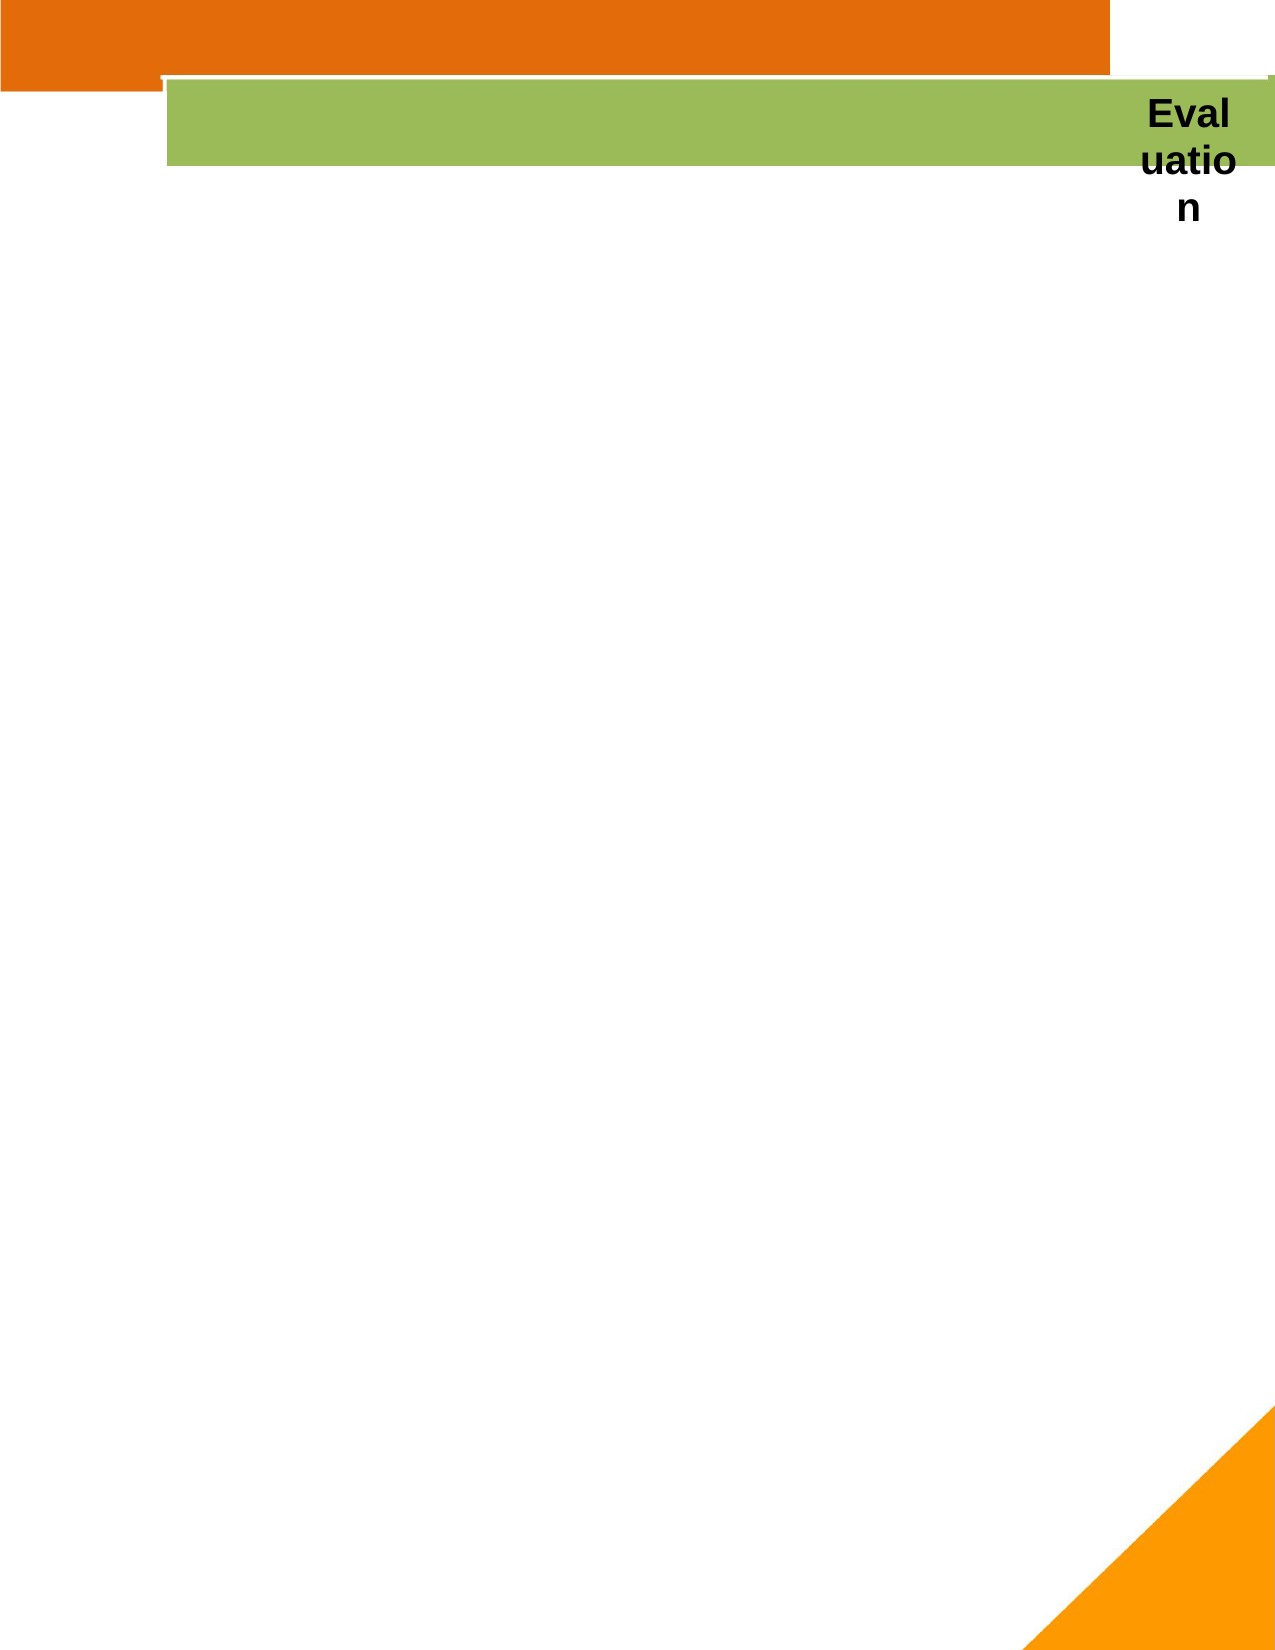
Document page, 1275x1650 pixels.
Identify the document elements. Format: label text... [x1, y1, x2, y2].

picture [923, 1403, 1275, 1650]
picture [0, 0, 1275, 166]
text Evaluation [1137, 89, 1239, 230]
